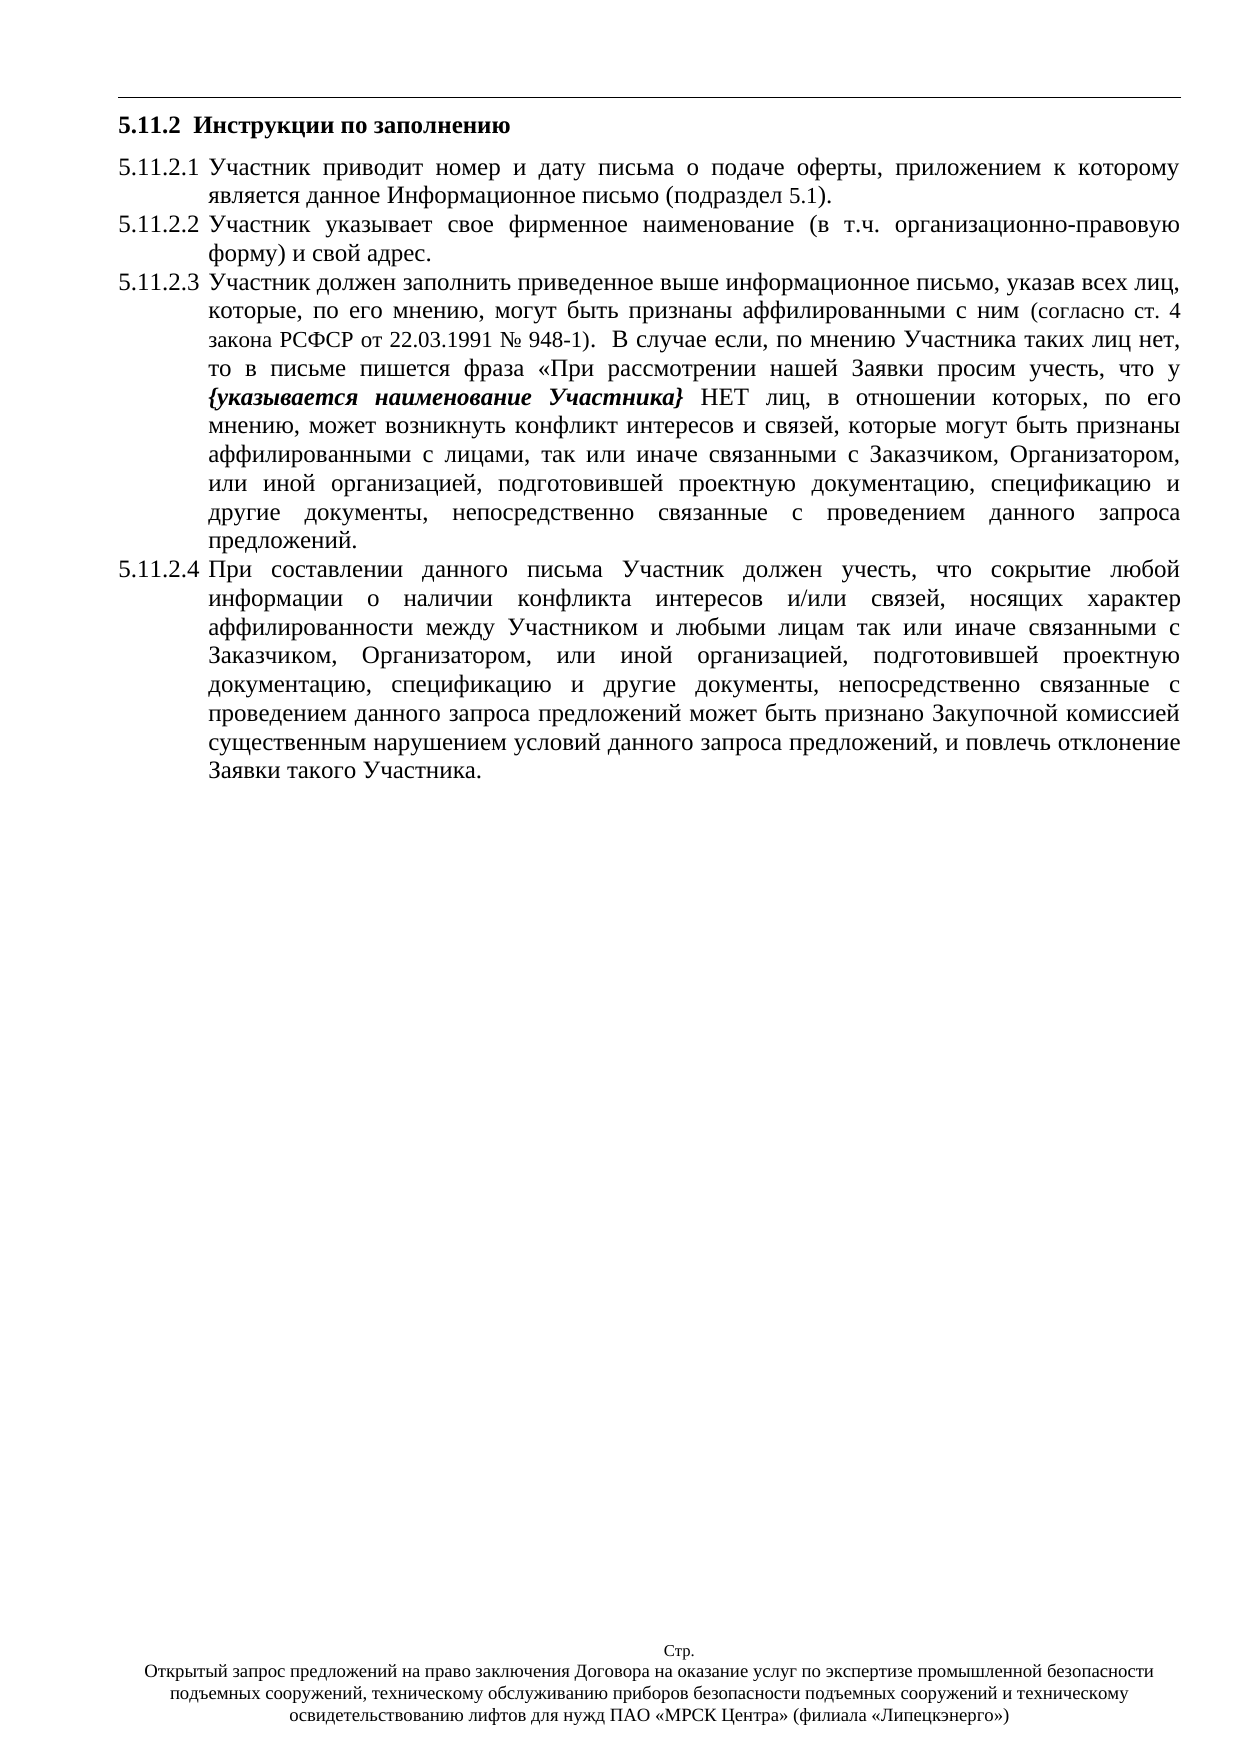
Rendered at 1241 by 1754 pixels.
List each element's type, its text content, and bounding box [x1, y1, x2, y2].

list При составлении данного письма Участник должен учесть, что сокрытие любой информации о наличии конфликта интересов и/или связей, носящих характер аффилированности между Участником и любыми лицам так или иначе связанными с Заказчиком, Организатором, или иной организацией, подготовившей проектную документацию, спецификацию и другие документы, непосредственно связанные с проведением данного запроса предложений может быть признано Закупочной комиссией существенным нарушением условий данного запроса предложений, и повлечь отклонение Заявки такого Участника. [118, 554, 1181, 784]
subtitle Инструкции по заполнению [118, 111, 1181, 139]
list Участник приводит номер и дату письма о подаче оферты, приложением к которому является данное Информационное письмо (подраздел 5.1). [118, 152, 1181, 209]
list Участник указывает свое фирменное наименование (в т.ч. организационно-правовую форму) и свой адрес. [118, 209, 1181, 267]
list Участник должен заполнить приведенное выше информационное письмо, указав всех лиц, которые, по его мнению, могут быть признаны аффилированными с ним (согласно ст. 4 закона РСФСР от 22.03.1991 № 948-1). В случае если, по мнению Участника таких лиц нет, то в письме пишется фраза «При рассмотрении нашей Заявки просим учесть, что у {указывается наименование Участника} НЕТ лиц, в отношении которых, по его мнению, может возникнуть конфликт интересов и связей, которые могут быть признаны аффилированными с лицами, так или иначе связанными с Заказчиком, Организатором, или иной организацией, подготовившей проектную документацию, спецификацию и другие документы, непосредственно связанные с проведением данного запроса предложений. [118, 267, 1181, 554]
